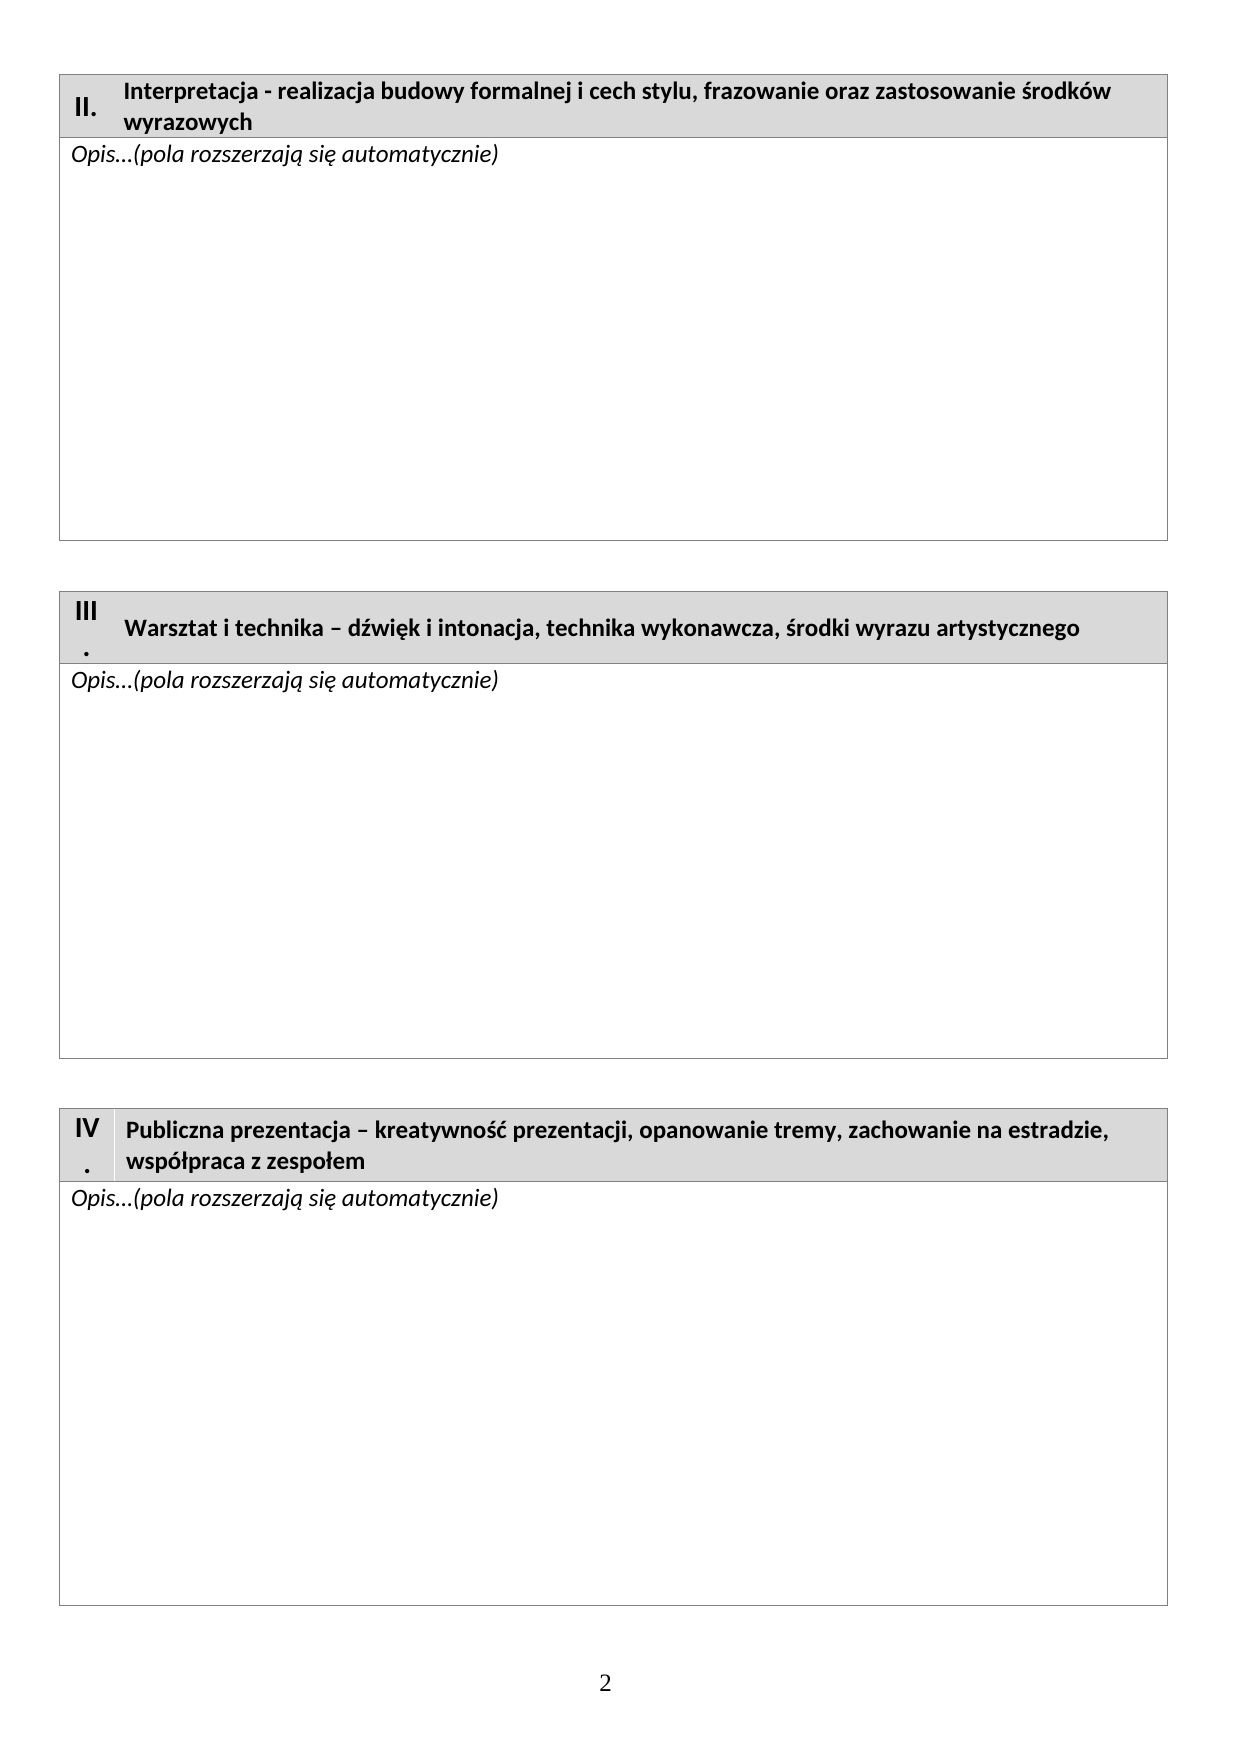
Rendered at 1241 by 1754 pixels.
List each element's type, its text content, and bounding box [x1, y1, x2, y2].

table_cell Opis…(pola rozszerzają się automatycznie) [60, 1182, 1167, 1605]
table_header Publiczna prezentacja – kreatywność prezentacji, opanowanie tremy, zachowanie na estradzie, współpraca z zespołem [115, 1109, 1167, 1181]
table_header III. [60, 592, 113, 663]
table_header II. [60, 75, 112, 137]
table_header IV. [60, 1109, 114, 1181]
table_header Interpretacja - realizacja budowy formalnej i cech stylu, frazowanie oraz zastosowanie środków wyrazowych [112, 75, 1167, 137]
table_header Warsztat i technika – dźwięk i intonacja, technika wykonawcza, środki wyrazu artystycznego [113, 592, 1167, 663]
table_cell Opis…(pola rozszerzają się automatycznie) [60, 664, 1167, 1058]
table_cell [60, 138, 1167, 540]
